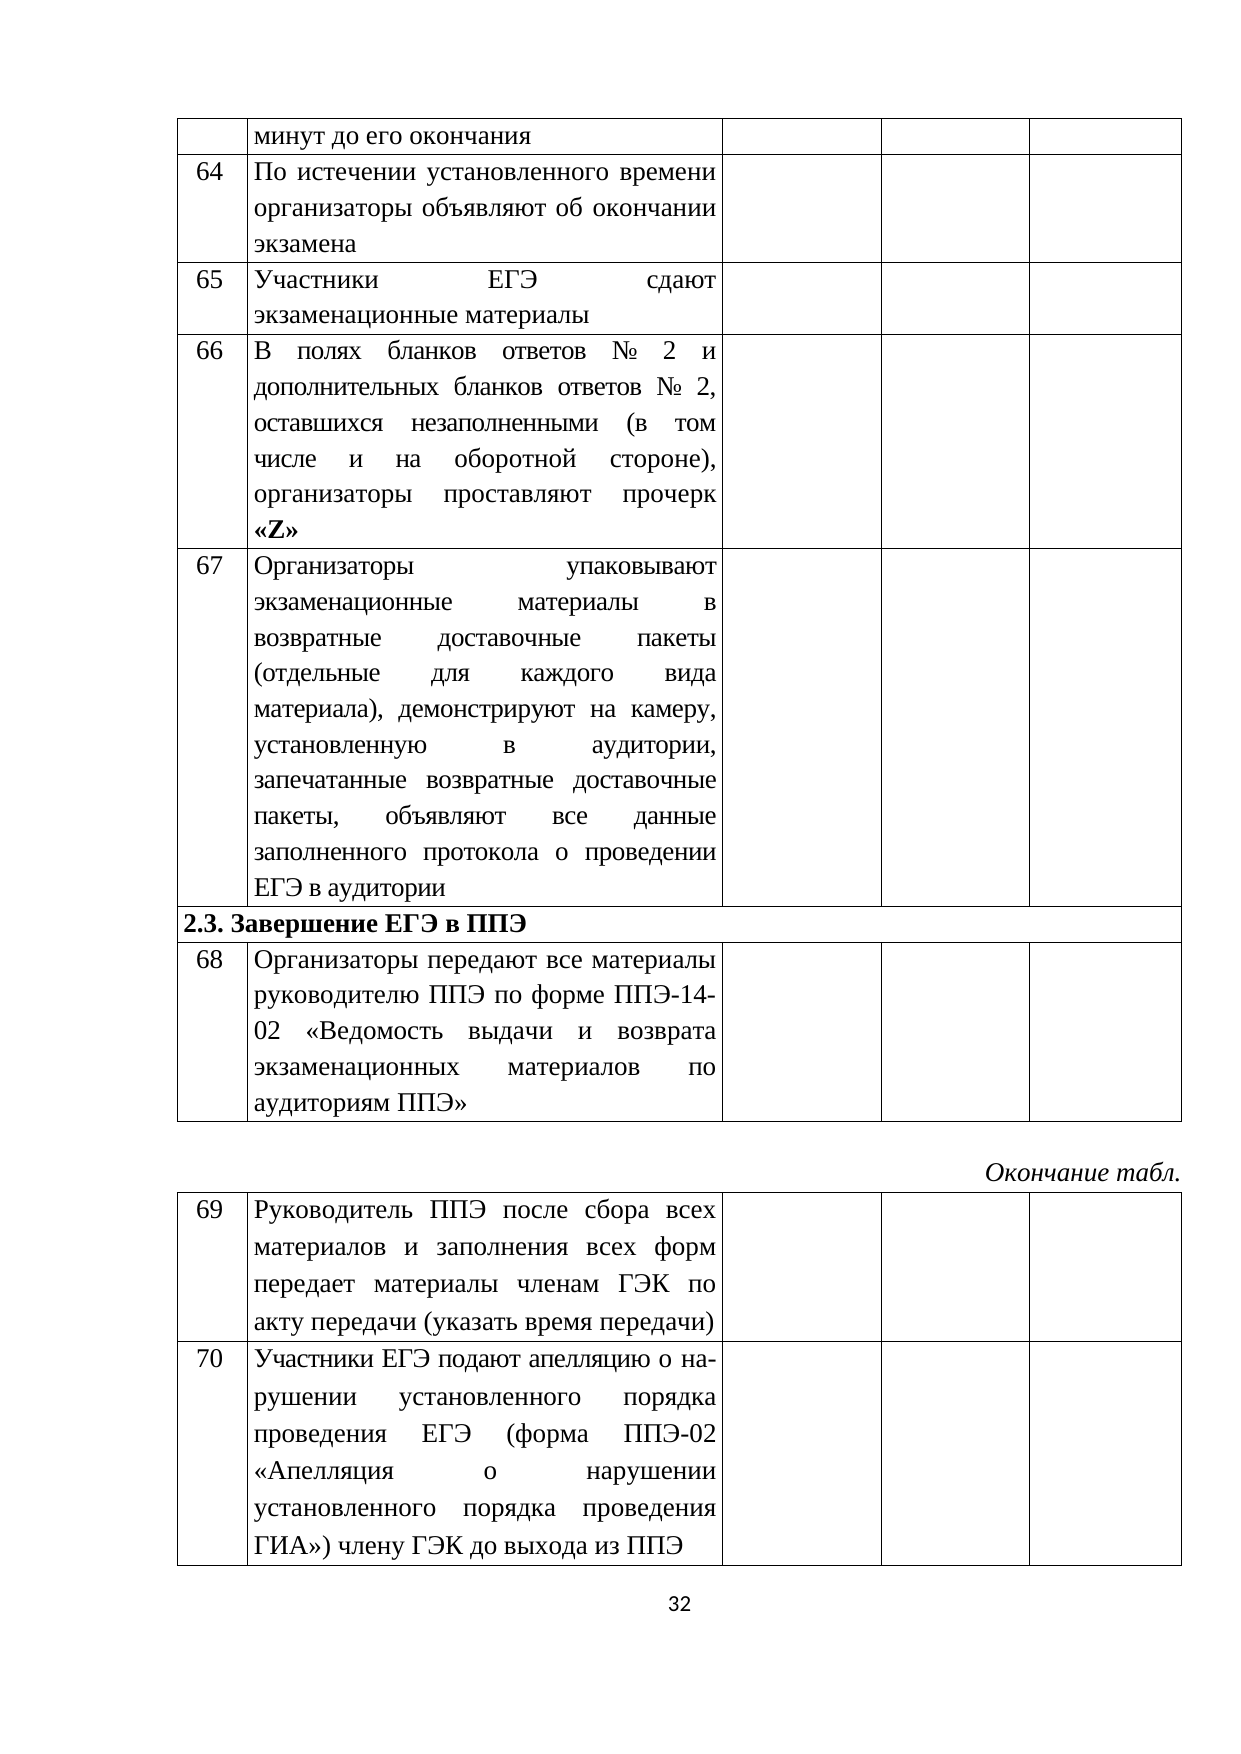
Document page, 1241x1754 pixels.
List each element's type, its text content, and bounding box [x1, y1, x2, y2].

table_cell Организаторы передают все материалы руководителю ППЭ по форме ППЭ-14-02 «Ведомость выдачи и возврата экзаменационных материалов по аудиториям ППЭ» [248, 943, 722, 1121]
table_cell [1030, 335, 1181, 548]
table_cell 2.3. Завершение ЕГЭ в ППЭ [178, 907, 1181, 942]
text Окончание табл. [177, 1156, 1181, 1187]
table_cell [723, 549, 881, 906]
table_cell [723, 335, 881, 548]
table_cell [1030, 1342, 1181, 1565]
table_cell [723, 155, 881, 262]
table_cell 70 [178, 1342, 247, 1565]
table_cell [1030, 263, 1181, 333]
table_cell [882, 335, 1029, 548]
table_cell Организаторы упаковывают экзаменационные материалы в возвратные доставочные пакеты (отдельные для каждого вида материала), демонстрируют на камеру, установленную в аудитории, запечатанные возвратные доставочные пакеты, объявляют все данные заполненного протокола о проведении ЕГЭ в аудитории [248, 549, 722, 906]
table_cell 65 [178, 263, 247, 333]
table_cell [1030, 119, 1181, 154]
table_cell Участники ЕГЭ подают апелляцию о на-рушении установленного порядка проведения ЕГЭ (форма ППЭ-02 «Апелляция о нарушении установленного порядка проведения ГИА») члену ГЭК до выхода из ППЭ [248, 1342, 722, 1565]
table_cell [1030, 549, 1181, 906]
table_cell [723, 1342, 881, 1565]
table_cell 63 [178, 119, 247, 154]
table_header [723, 1193, 881, 1341]
table_cell В полях бланков ответов № 2 и дополнительных бланков ответов № 2, оставшихся незаполненными (в том числе и на оборотной стороне), организаторы проставляют прочерк «Z» [248, 335, 722, 548]
table_cell [882, 119, 1029, 154]
table_cell [1030, 155, 1181, 262]
table_cell Участники ЕГЭ сдают экзаменационные материалы [248, 263, 722, 333]
table_cell 68 [178, 943, 247, 1121]
table_cell [723, 119, 881, 154]
table_cell [882, 155, 1029, 262]
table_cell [248, 119, 722, 154]
table_header [1030, 1193, 1181, 1341]
table_cell 64 [178, 155, 247, 262]
table_cell 66 [178, 335, 247, 548]
table_cell [723, 943, 881, 1121]
table_header 69 [178, 1193, 247, 1341]
table_cell [882, 263, 1029, 333]
table_cell 67 [178, 549, 247, 906]
table_header Руководитель ППЭ после сбора всех материалов и заполнения всех форм передает материалы членам ГЭК по акту передачи (указать время передачи) [248, 1193, 722, 1341]
table_cell [882, 1342, 1029, 1565]
table_cell [1030, 943, 1181, 1121]
table_cell [882, 943, 1029, 1121]
table_header [882, 1193, 1029, 1341]
table_cell [723, 263, 881, 333]
table_cell [882, 549, 1029, 906]
table_cell По истечении установленного времени организаторы объявляют об окончании экзамена [248, 155, 722, 262]
